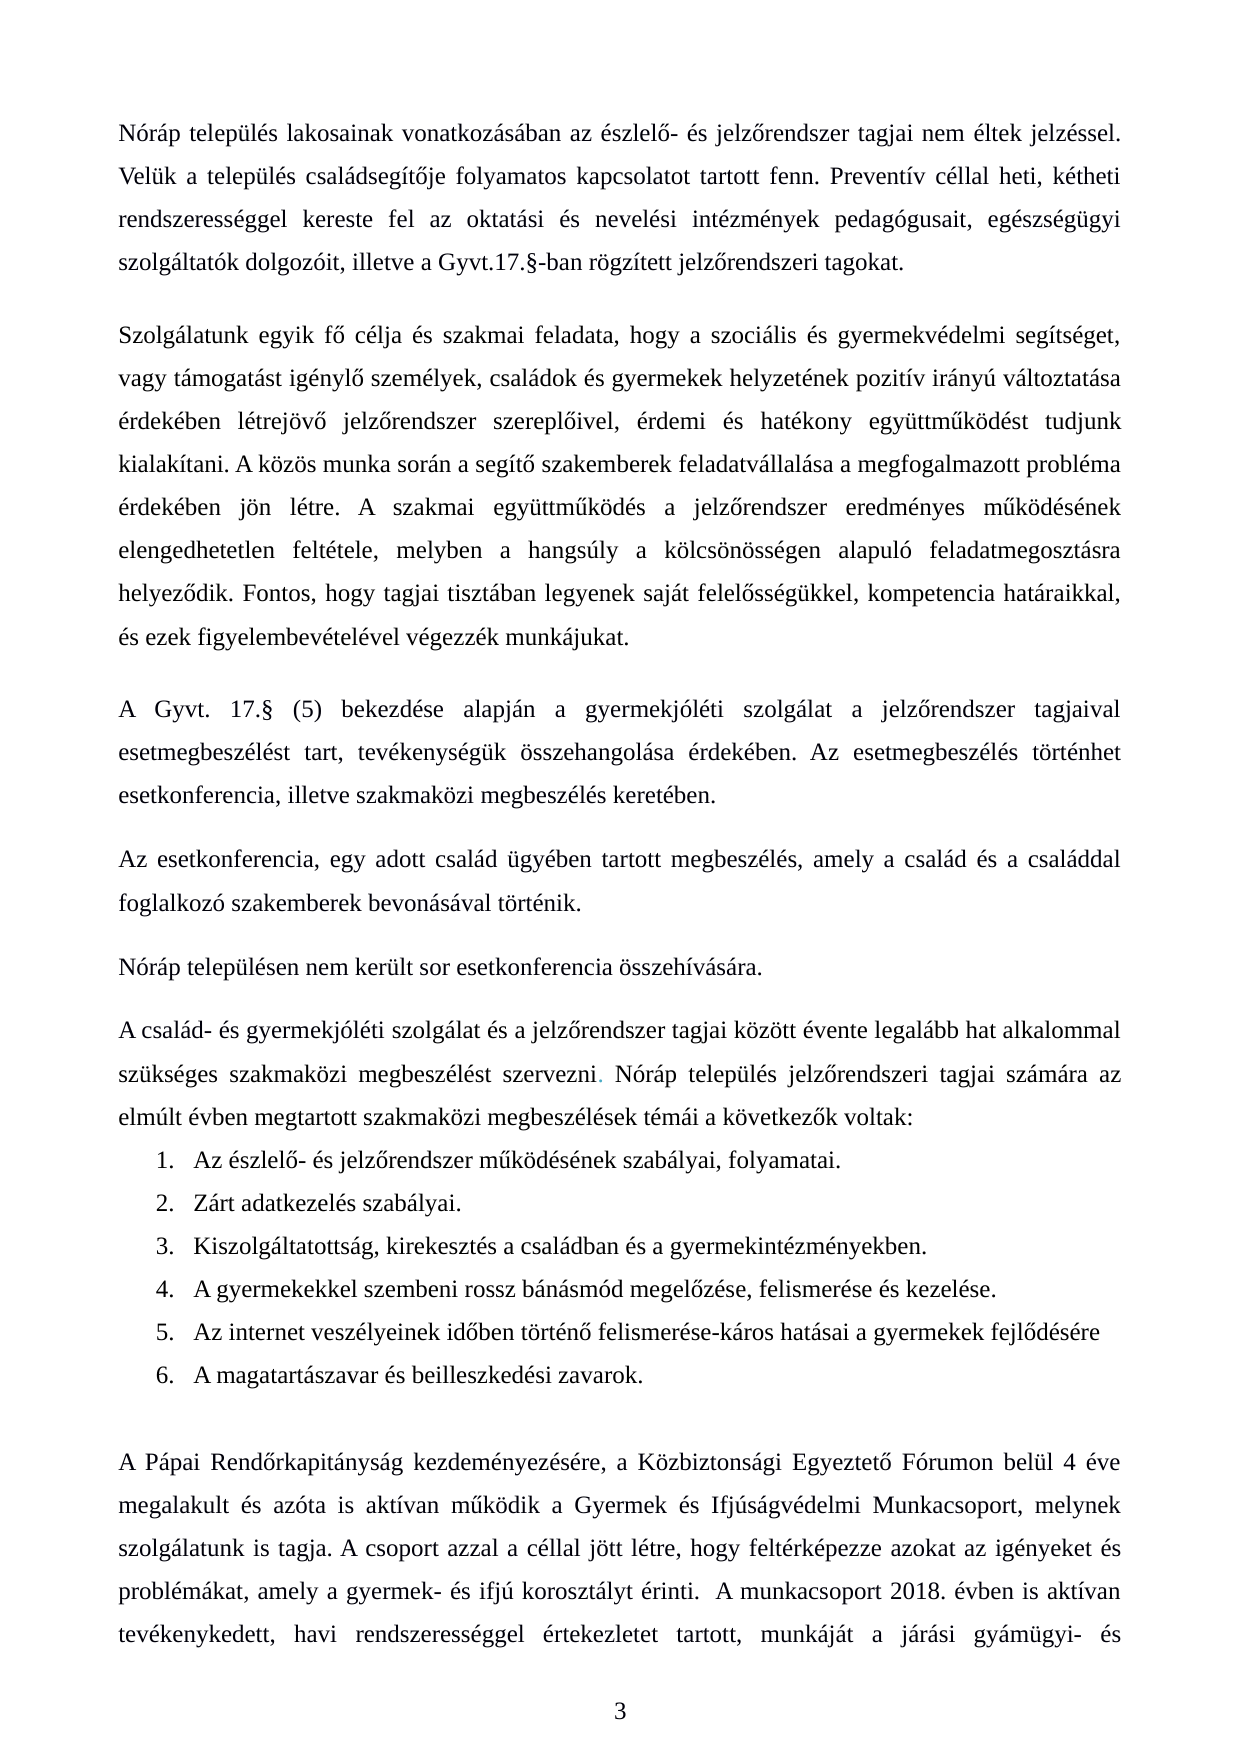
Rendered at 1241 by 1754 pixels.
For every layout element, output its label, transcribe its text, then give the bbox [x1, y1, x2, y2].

list A gyermekekkel szembeni rossz bánásmód megelőzése, felismerése és kezelése. [156, 1274, 1122, 1303]
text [118, 1447, 1122, 1648]
list Az esetkonferencia, egy adott család ügyében tartott megbeszélés, amely a család és a családdal foglalkozó szakemberek bevonásával történik. [118, 844, 1122, 916]
list A magatartászavar és beilleszkedési zavarok. [156, 1361, 1122, 1389]
list Kiszolgáltatottság, kirekesztés a családban és a gyermekintézményekben. [156, 1231, 1122, 1260]
list Zárt adatkezelés szabályai. [156, 1188, 1122, 1217]
list A Gyvt. 17.§ (5) bekezdése alapján a gyermekjóléti szolgálat a jelzőrendszer tagjaival esetmegbeszélést tart, tevékenységük összehangolása érdekében. Az esetmegbeszélés történhet esetkonferencia, illetve szakmaközi megbeszélés keretében. [118, 694, 1122, 809]
text Nóráp település lakosainak vonatkozásában az észlelő- és jelzőrendszer tagjai nem éltek jelzéssel. Velük a település családsegítője folyamatos kapcsolatot tartott fenn. Preventív céllal heti, kétheti rendszerességgel kereste fel az oktatási és nevelési intézmények pedagógusait, egészségügyi szolgáltatók dolgozóit, illetve a Gyvt.17.§-ban rögzített jelzőrendszeri tagokat. [118, 118, 1122, 276]
text Szolgálatunk egyik fő célja és szakmai feladata, hogy a szociális és gyermekvédelmi segítséget, vagy támogatást igénylő személyek, családok és gyermekek helyzetének pozitív irányú változtatása érdekében létrejövő jelzőrendszer szereplőivel, érdemi és hatékony együttműködést tudjunk kialakítani. A közös munka során a segítő szakemberek feladatvállalása a megfogalmazott probléma érdekében jön létre. A szakmai együttműködés a jelzőrendszer eredményes működésének elengedhetetlen feltétele, melyben a hangsúly a kölcsönösségen alapuló feladatmegosztásra helyeződik. Fontos, hogy tagjai tisztában legyenek saját felelősségükkel, kompetencia határaikkal, és ezek figyelembevételével végezzék munkájukat. [118, 320, 1122, 650]
list Nóráp településen nem került sor esetkonferencia összehívására. [118, 952, 1122, 980]
list Az észlelő- és jelzőrendszer működésének szabályai, folyamatai. [156, 1145, 1122, 1174]
text A család- és gyermekjóléti szolgálat és a jelzőrendszer tagjai között évente legalább hat alkalommal szükséges szakmaközi megbeszélést szervezni. Nóráp település jelzőrendszeri tagjai számára az elmúlt évben megtartott szakmaközi megbeszélések témái a következők voltak: [118, 1016, 1122, 1131]
list Az internet veszélyeinek időben történő felismerése-káros hatásai a gyermekek fejlődésére [156, 1317, 1122, 1346]
